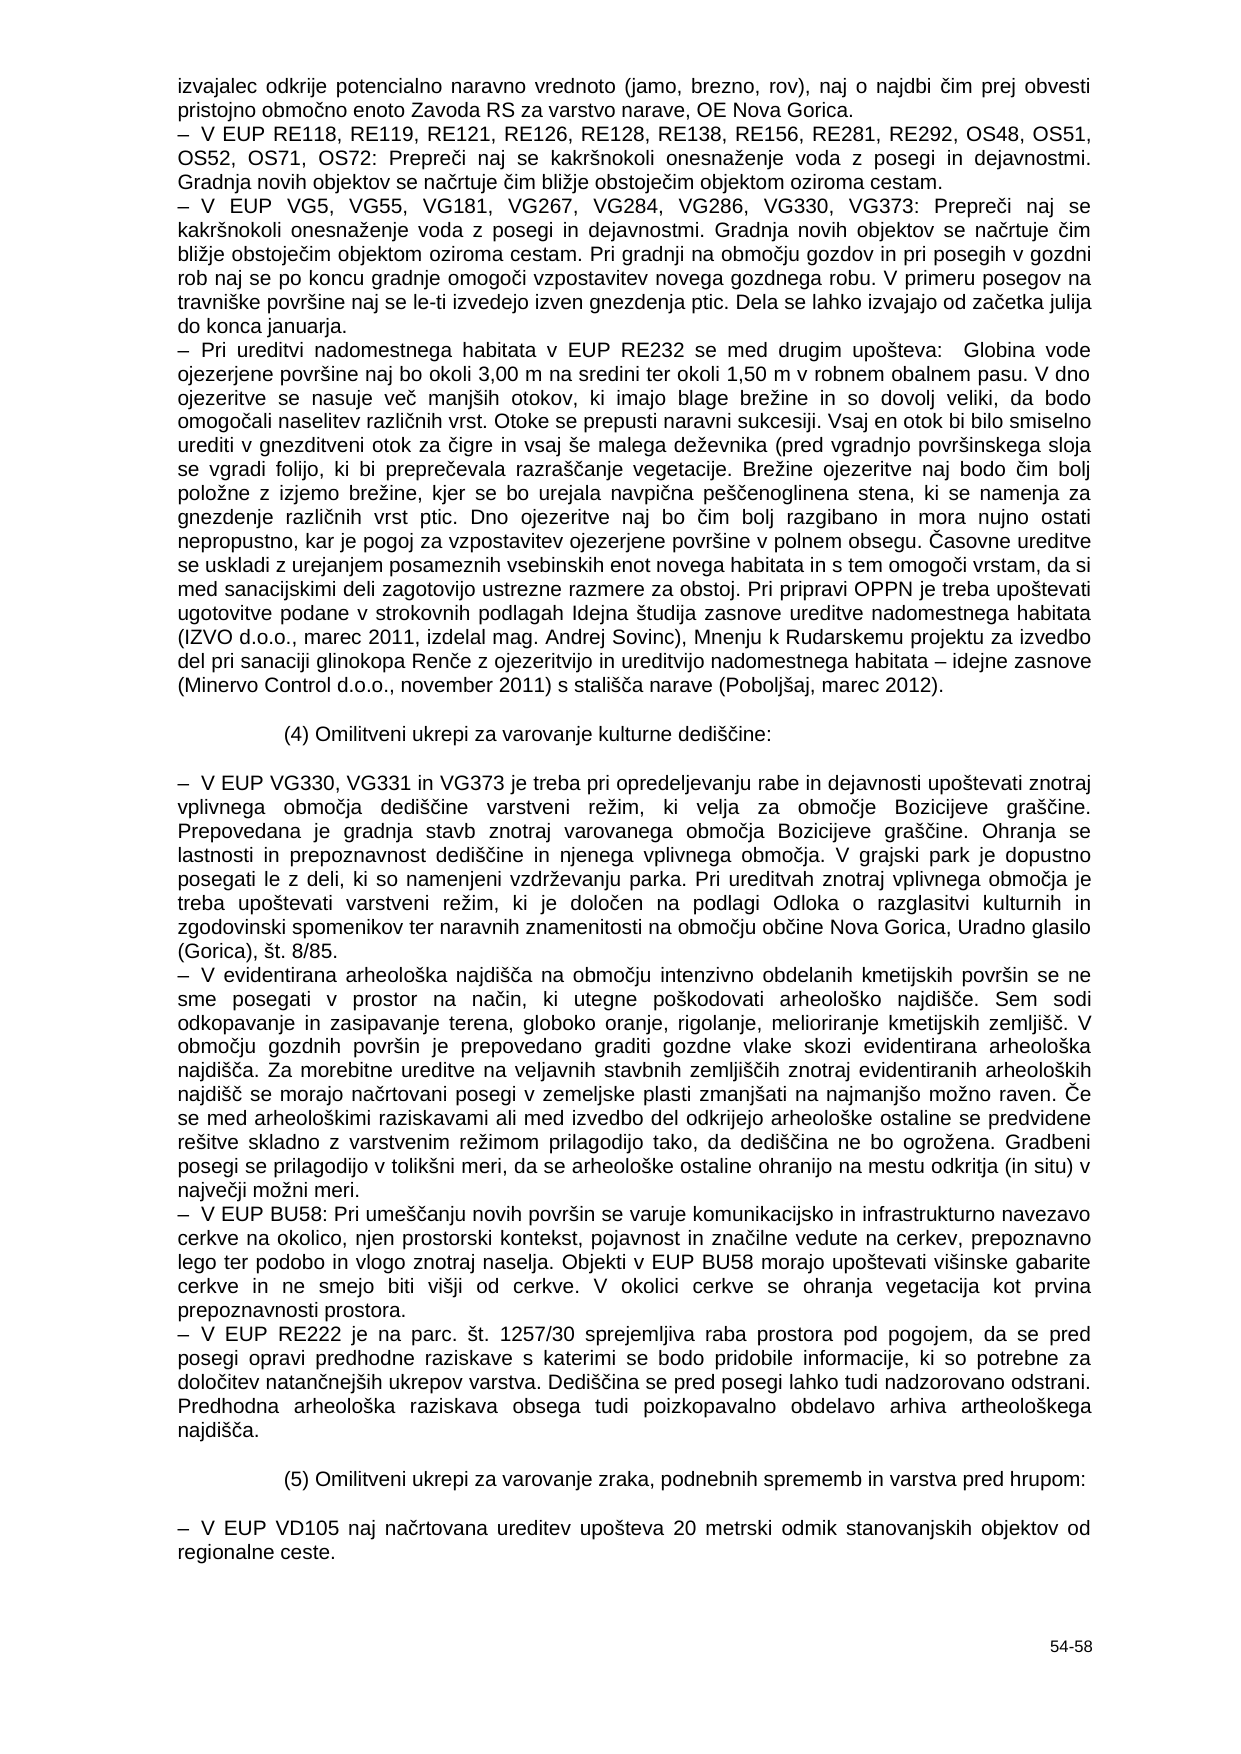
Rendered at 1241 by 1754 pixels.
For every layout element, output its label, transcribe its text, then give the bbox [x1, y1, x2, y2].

list Omilitveni ukrepi za varovanje kulturne dediščine: [177, 722, 1092, 746]
text V EUP BU58: Pri umeščanju novih površin se varuje komunikacijsko in infrastrukturno navezavo cerkve na okolico, njen prostorski kontekst, pojavnost in značilne vedute na cerkev, prepoznavno lego ter podobo in vlogo znotraj naselja. Objekti v EUP BU58 morajo upoštevati višinske gabarite cerkve in ne smejo biti višji od cerkve. V okolici cerkve se ohranja vegetacija kot prvina prepoznavnosti prostora. [177, 1202, 1092, 1322]
text V EUP RE222 je na parc. št. 1257/30 sprejemljiva raba prostora pod pogojem, da se pred posegi opravi predhodne raziskave s katerimi se bodo pridobile informacije, ki so potrebne za določitev natančnejših ukrepov varstva. Dediščina se pred posegi lahko tudi nadzorovano odstrani. Predhodna arheološka raziskava obsega tudi poizkopavalno obdelavo arhiva artheološkega najdišča. [177, 1322, 1092, 1442]
text Pri ureditvi nadomestnega habitata v EUP RE232 se med drugim upošteva: Globina vode ojezerjene površine naj bo okoli 3,00 m na sredini ter okoli 1,50 m v robnem obalnem pasu. V dno ojezeritve se nasuje več manjših otokov, ki imajo blage brežine in so dovolj veliki, da bodo omogočali naselitev različnih vrst. Otoke se prepusti naravni sukcesiji. Vsaj en otok bi bilo smiselno urediti v gnezditveni otok za čigre in vsaj še malega deževnika (pred vgradnjo površinskega sloja se vgradi folijo, ki bi preprečevala razraščanje vegetacije. Brežine ojezeritve naj bodo čim bolj položne z izjemo brežine, kjer se bo urejala navpična peščenoglinena stena, ki se namenja za gnezdenje različnih vrst ptic. Dno ojezeritve naj bo čim bolj razgibano in mora nujno ostati nepropustno, kar je pogoj za vzpostavitev ojezerjene površine v polnem obsegu. Časovne ureditve se uskladi z urejanjem posameznih vsebinskih enot novega habitata in s tem omogoči vrstam, da si med sanacijskimi deli zagotovijo ustrezne razmere za obstoj. Pri pripravi OPPN je treba upoštevati ugotovitve podane v strokovnih podlagah Idejna študija zasnove ureditve nadomestnega habitata (IZVO d.o.o., marec 2011, izdelal mag. Andrej Sovinc), Mnenju k Rudarskemu projektu za izvedbo del pri sanaciji glinokopa Renče z ojezeritvijo in ureditvijo nadomestnega habitata – idejne zasnove (Minervo Control d.o.o., november 2011) s stališča narave (Poboljšaj, marec 2012). [177, 337, 1092, 697]
text V evidentirana arheološka najdišča na območju intenzivno obdelanih kmetijskih površin se ne sme posegati v prostor na način, ki utegne poškodovati arheološko najdišče. Sem sodi odkopavanje in zasipavanje terena, globoko oranje, rigolanje, melioriranje kmetijskih zemljišč. V območju gozdnih površin je prepovedano graditi gozdne vlake skozi evidentirana arheološka najdišča. Za morebitne ureditve na veljavnih stavbnih zemljiščih znotraj evidentiranih arheoloških najdišč se morajo načrtovani posegi v zemeljske plasti zmanjšati na najmanjšo možno raven. Če se med arheološkimi raziskavami ali med izvedbo del odkrijejo arheološke ostaline se predvidene rešitve skladno z varstvenim režimom prilagodijo tako, da dediščina ne bo ogrožena. Gradbeni posegi se prilagodijo v tolikšni meri, da se arheološke ostaline ohranijo na mestu odkritja (in situ) v največji možni meri. [177, 962, 1092, 1202]
text V EUP VG5, VG55, VG181, VG267, VG284, VG286, VG330, VG373: Prepreči naj se kakršnokoli onesnaženje voda z posegi in dejavnostmi. Gradnja novih objektov se načrtuje čim bližje obstoječim objektom oziroma cestam. Pri gradnji na območju gozdov in pri posegih v gozdni rob naj se po koncu gradnje omogoči vzpostavitev novega gozdnega robu. V primeru posegov na travniške površine naj se le-ti izvedejo izven gnezdenja ptic. Dela se lahko izvajajo od začetka julija do konca januarja. [177, 194, 1092, 337]
text V EUP RE118, RE119, RE121, RE126, RE128, RE138, RE156, RE281, RE292, OS48, OS51, OS52, OS71, OS72: Prepreči naj se kakršnokoli onesnaženje voda z posegi in dejavnostmi. Gradnja novih objektov se načrtuje čim bližje obstoječim objektom oziroma cestam. [177, 122, 1092, 194]
list Omilitveni ukrepi za varovanje zraka, podnebnih sprememb in varstva pred hrupom: [177, 1467, 1092, 1491]
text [177, 74, 1092, 122]
text V EUP VD105 naj načrtovana ureditev upošteva 20 metrski odmik stanovanjskih objektov od regionalne ceste. [177, 1516, 1092, 1563]
text V EUP VG330, VG331 in VG373 je treba pri opredeljevanju rabe in dejavnosti upoštevati znotraj vplivnega območja dediščine varstveni režim, ki velja za območje Bozicijeve graščine. Prepovedana je gradnja stavb znotraj varovanega območja Bozicijeve graščine. Ohranja se lastnosti in prepoznavnost dediščine in njenega vplivnega območja. V grajski park je dopustno posegati le z deli, ki so namenjeni vzdrževanju parka. Pri ureditvah znotraj vplivnega območja je treba upoštevati varstveni režim, ki je določen na podlagi Odloka o razglasitvi kulturnih in zgodovinski spomenikov ter naravnih znamenitosti na območju občine Nova Gorica, Uradno glasilo (Gorica), št. 8/85. [177, 771, 1092, 962]
